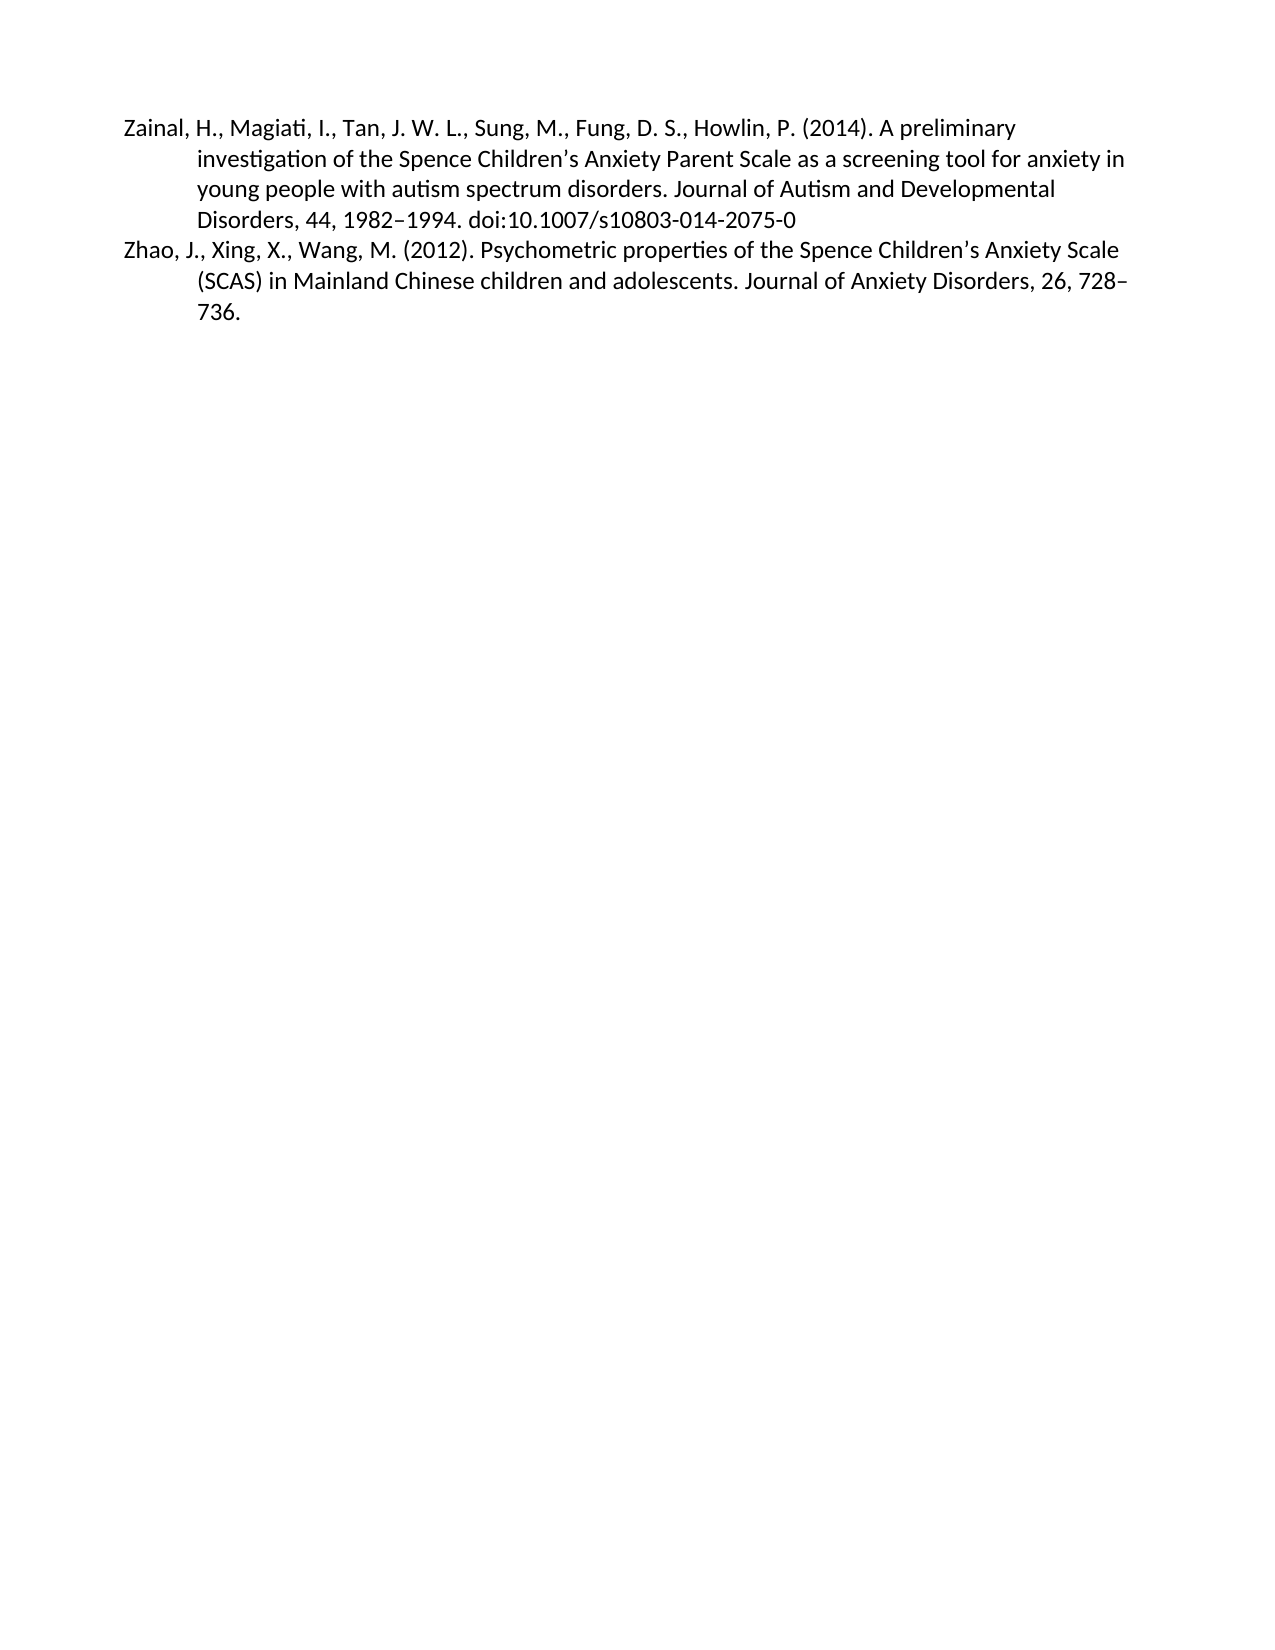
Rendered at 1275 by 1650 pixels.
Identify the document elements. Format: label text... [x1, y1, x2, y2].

table_cell Zhao, J., Xing, X., Wang, M. (2012). Psychometric properties of the Spence Children’s Anxiety Scale (SCAS) in Mainland Chinese children and adolescents. Journal of Anxiety Disorders, 26, 728–736. [113, 235, 1162, 326]
table_cell Zainal, H., Magiati, I., Tan, J. W. L., Sung, M., Fung, D. S., Howlin, P. (2014). A preliminary investigation of the Spence Children’s Anxiety Parent Scale as a screening tool for anxiety in young people with autism spectrum disorders. Journal of Autism and Developmental Disorders, 44, 1982–1994. doi:10.1007/s10803-014-2075-0 [113, 113, 1162, 234]
